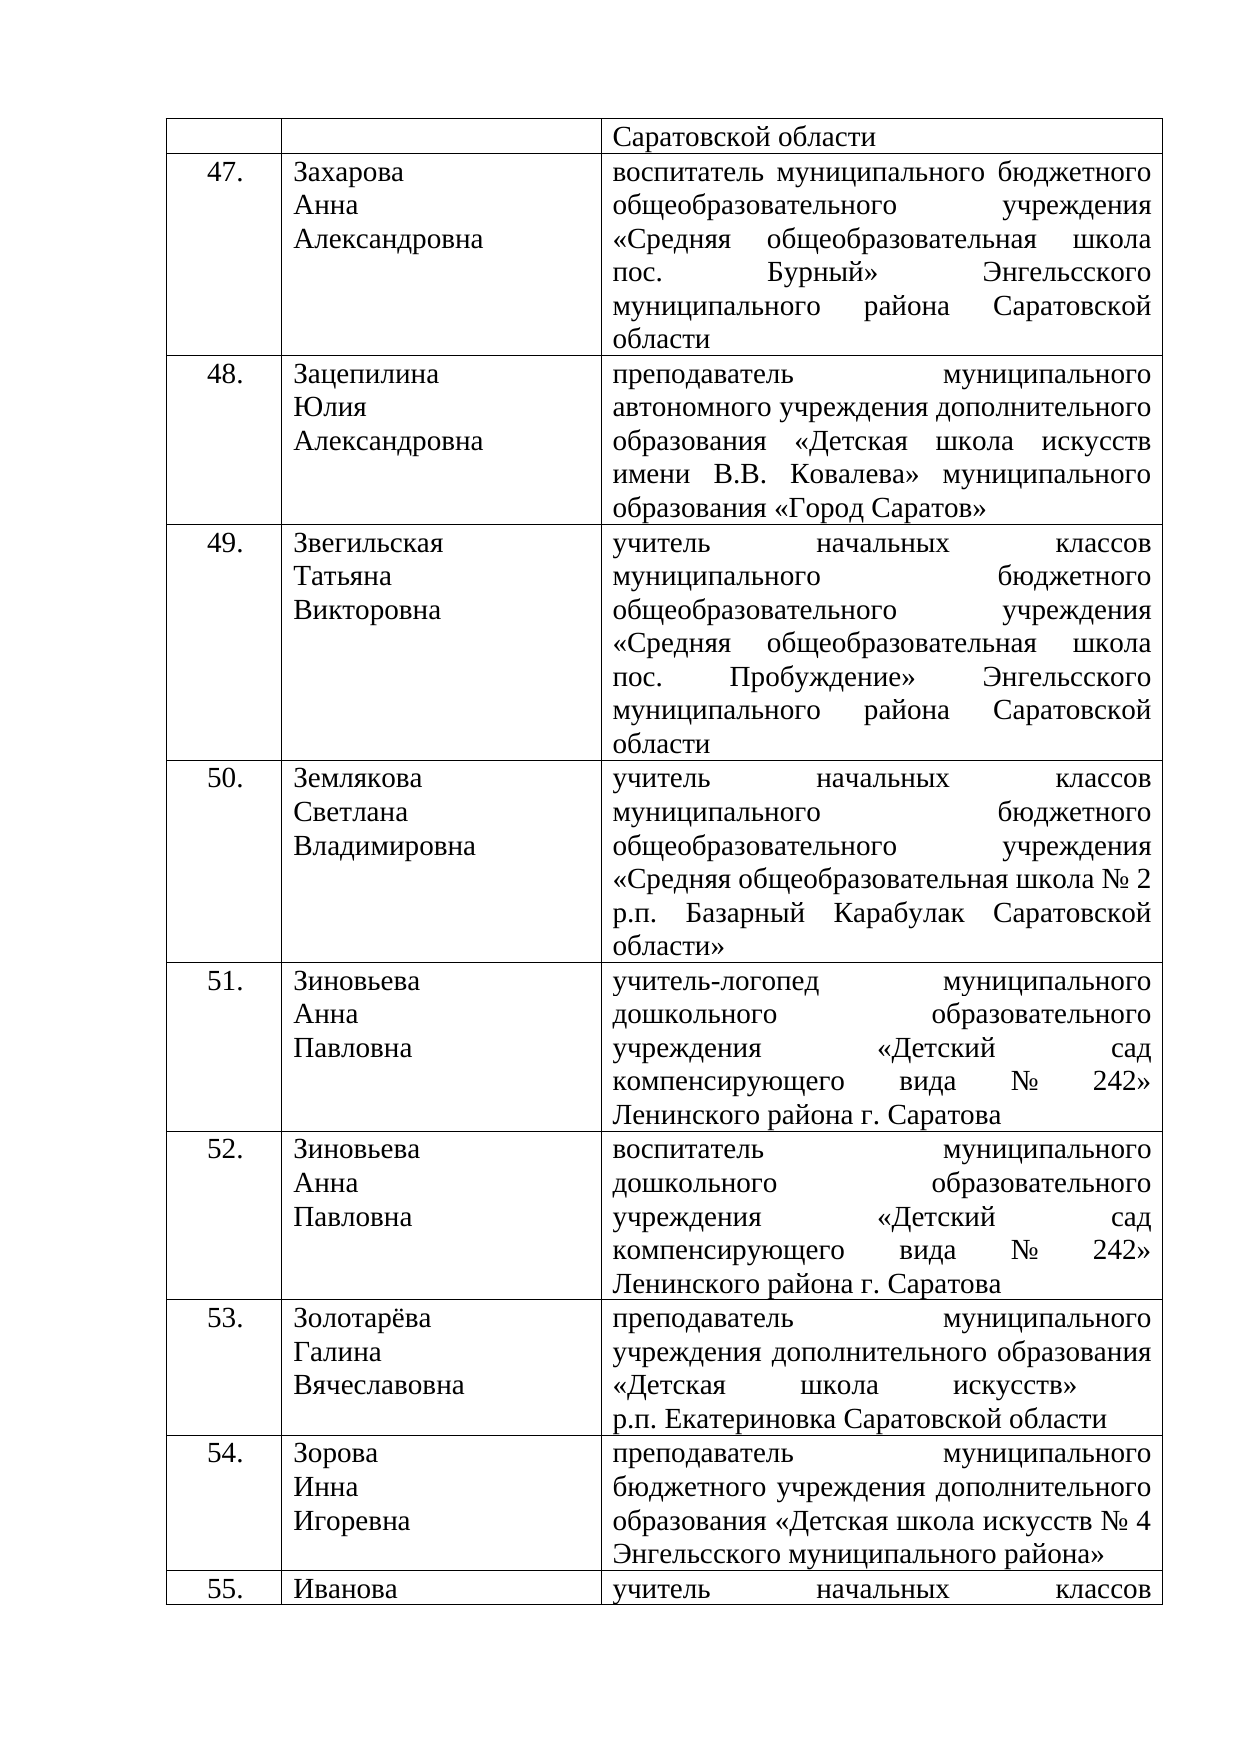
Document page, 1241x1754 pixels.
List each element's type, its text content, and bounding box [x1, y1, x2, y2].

table_cell Золотарёва Галина Вячеславовна [282, 1300, 601, 1434]
table_cell Зиновьева Анна Павловна [282, 963, 601, 1131]
table_cell Зацепилина Юлия Александровна [282, 356, 601, 524]
table_cell воспитатель муниципального бюджетного общеобразовательного учреждения «Средняя общеобразовательная школа пос. Бурный» Энгельсского муниципального района Саратовской области [602, 154, 1162, 355]
table_cell воспитатель муниципального дошкольного образовательного учреждения «Детский сад компенсирующего вида № 242» Ленинского района г. Саратова [602, 1132, 1162, 1299]
table_cell [167, 1436, 281, 1570]
table_cell [167, 356, 281, 524]
table_cell Зиновьева Анна Павловна [282, 1132, 601, 1299]
table_cell преподаватель муниципального автономного учреждения дополнительного образования «Детская школа искусств имени В.В. Ковалева» муниципального образования «Город Саратов» [602, 356, 1162, 524]
table_cell преподаватель муниципального бюджетного учреждения дополнительного образования «Детская школа искусств № 4 Энгельсского муниципального района» [602, 1436, 1162, 1570]
table_cell [167, 1571, 281, 1604]
table_cell Захарова Анна Александровна [282, 154, 601, 355]
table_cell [602, 119, 1162, 153]
table_cell Землякова Светлана Владимировна [282, 761, 601, 962]
table_cell [167, 154, 281, 355]
table_cell [167, 119, 281, 153]
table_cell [282, 1571, 601, 1604]
table_cell [167, 1132, 281, 1299]
table_cell учитель начальных классов муниципального бюджетного общеобразовательного учреждения «Средняя общеобразовательная школа пос. Пробуждение» Энгельсского муниципального района Саратовской области [602, 525, 1162, 759]
table_cell Звегильская Татьяна Викторовна [282, 525, 601, 759]
table_cell преподаватель муниципального учреждения дополнительного образования «Детская школа искусств» р.п. Екатериновка Саратовской области [602, 1300, 1162, 1434]
table_cell [167, 963, 281, 1131]
table_cell учитель-логопед муниципального дошкольного образовательного учреждения «Детский сад компенсирующего вида № 242» Ленинского района г. Саратова [602, 963, 1162, 1131]
table_cell учитель начальных классов муниципального бюджетного общеобразовательного учреждения «Средняя общеобразовательная школа № 2 р.п. Базарный Карабулак Саратовской области» [602, 761, 1162, 962]
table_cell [602, 1571, 1162, 1604]
table_cell [167, 761, 281, 962]
table_cell [167, 525, 281, 759]
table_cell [282, 119, 601, 153]
table_cell [167, 1300, 281, 1434]
table_cell Зорова Инна Игоревна [282, 1436, 601, 1570]
